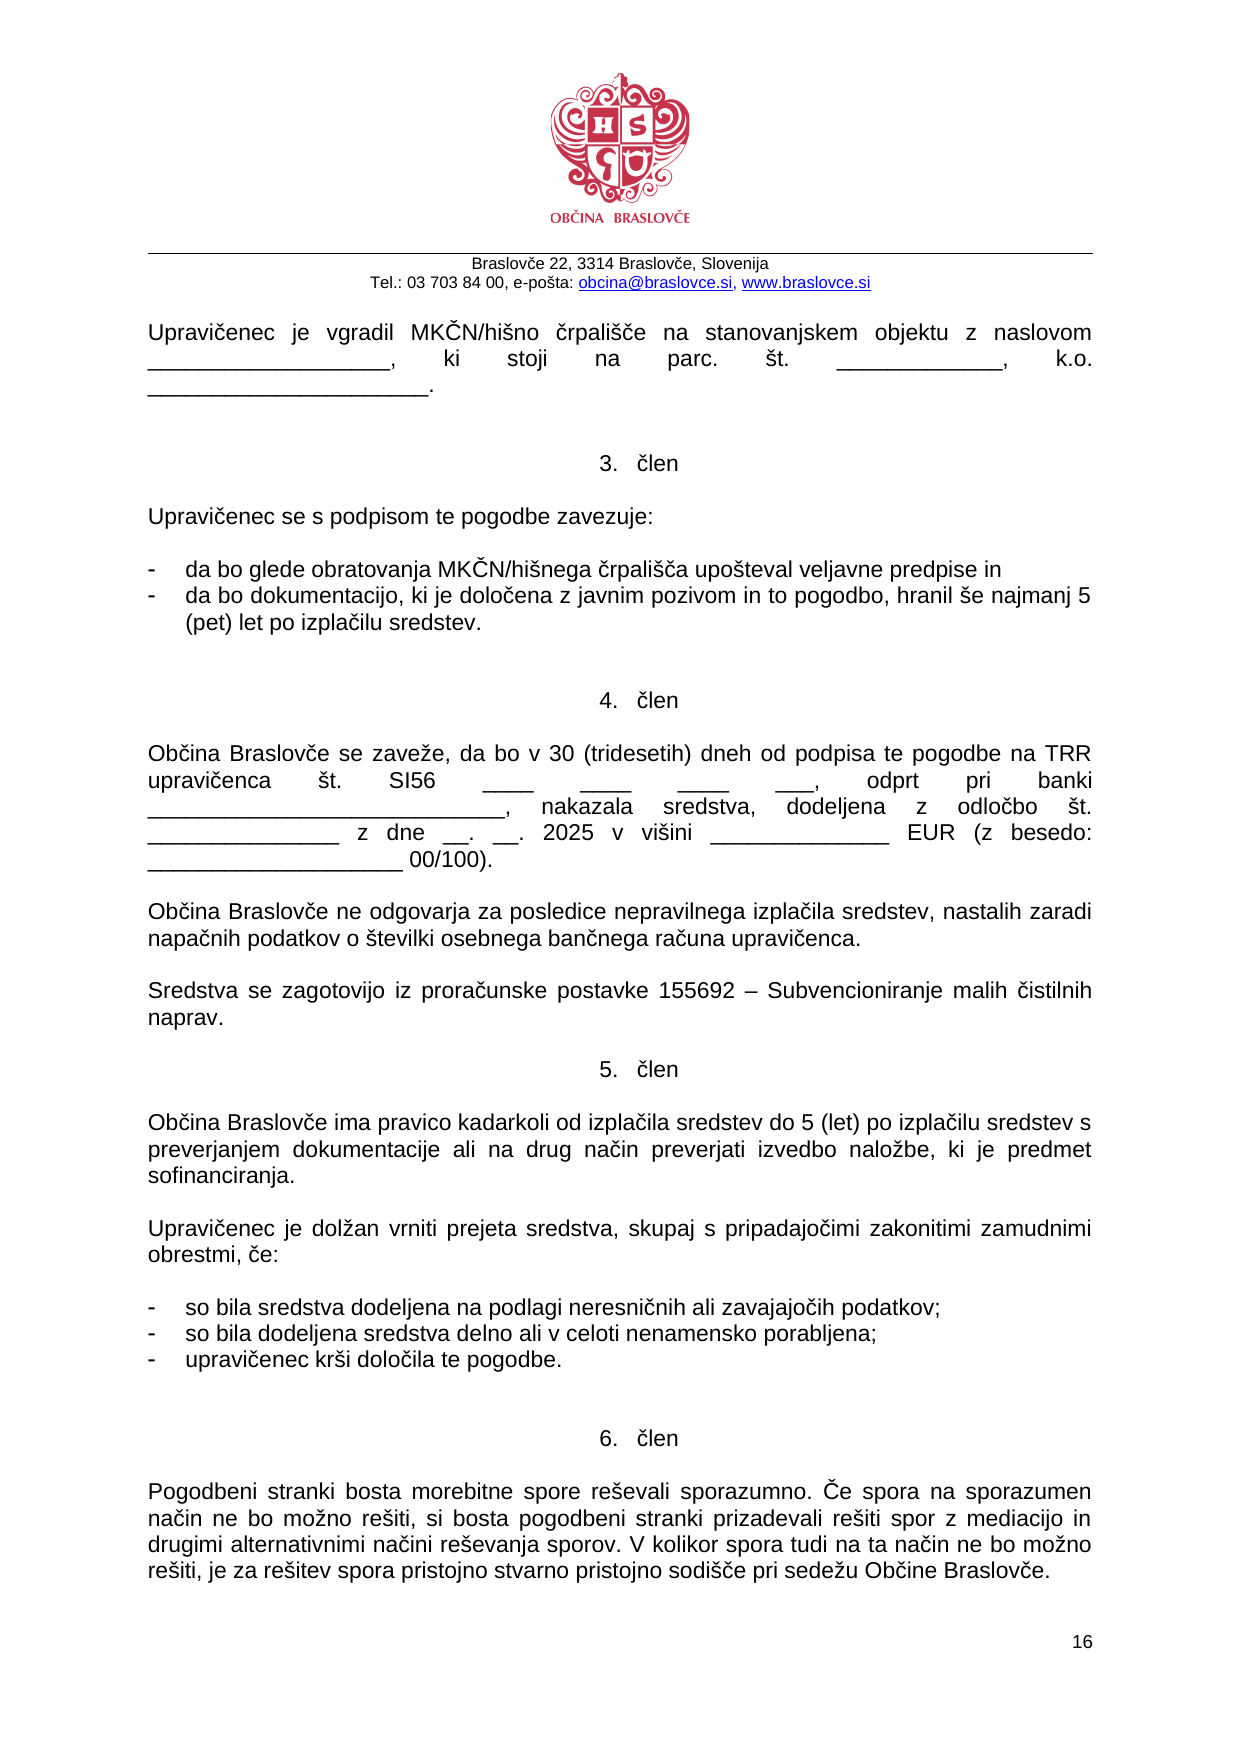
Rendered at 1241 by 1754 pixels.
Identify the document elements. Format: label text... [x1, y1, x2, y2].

text Občina Braslovče ne odgovarja za posledice nepravilnega izplačila sredstev, nastalih zaradi napačnih podatkov o številki osebnega bančnega računa upravičenca. [148, 898, 1093, 951]
list da bo dokumentacijo, ki je določena z javnim pozivom in to pogodbo, hranil še najmanj 5 (pet) let po izplačilu sredstev. [148, 582, 1093, 635]
list so bila sredstva dodeljena na podlagi neresničnih ali zavajajočih podatkov; [148, 1294, 1093, 1320]
text Občina Braslovče se zaveže, da bo v 30 (tridesetih) dneh od podpisa te pogodbe na TRR upravičenca št. SI56 ____ ____ ____ ___, odprt pri banki ____________________________, nakazala sredstva, dodeljena z odločbo št. _______________ z dne __. __. 2025 v višini ______________ EUR (z besedo: ____________________ 00/100). [148, 740, 1093, 872]
text Upravičenec se s podpisom te pogodbe zavezuje: [148, 503, 1093, 529]
text Občina Braslovče ima pravico kadarkoli od izplačila sredstev do 5 (let) po izplačilu sredstev s preverjanjem dokumentacije ali na drug način preverjati izvedbo naložbe, ki je predmet sofinanciranja. [148, 1109, 1093, 1188]
list da bo glede obratovanja MKČN/hišnega črpališča upošteval veljavne predpise in [148, 556, 1093, 582]
list člen [185, 1425, 1093, 1452]
text Pogodbeni stranki bosta morebitne spore reševali sporazumno. Če spora na sporazumen način ne bo možno rešiti, si bosta pogodbeni stranki prizadevali rešiti spor z mediacijo in drugimi alternativnimi načini reševanja sporov. V kolikor spora tudi na ta način ne bo možno rešiti, je za rešitev spora pristojno stvarno pristojno sodišče pri sedežu Občine Braslovče. [148, 1478, 1093, 1583]
list upravičenec krši določila te pogodbe. [148, 1346, 1093, 1373]
text Sredstva se zagotovijo iz proračunske postavke 155692 – Subvencioniranje malih čistilnih naprav. [148, 977, 1093, 1030]
list člen [185, 687, 1093, 714]
picture [550, 73, 690, 223]
text Upravičenec je dolžan vrniti prejeta sredstva, skupaj s pripadajočimi zakonitimi zamudnimi obrestmi, če: [148, 1214, 1093, 1267]
list člen [185, 1056, 1093, 1083]
list so bila dodeljena sredstva delno ali v celoti nenamensko porabljena; [148, 1320, 1093, 1346]
text Upravičenec je vgradil MKČN/hišno črpališče na stanovanjskem objektu z naslovom ___________________, ki stoji na parc. št. _____________, k.o. ______________________. [148, 318, 1093, 398]
list člen [185, 450, 1093, 477]
